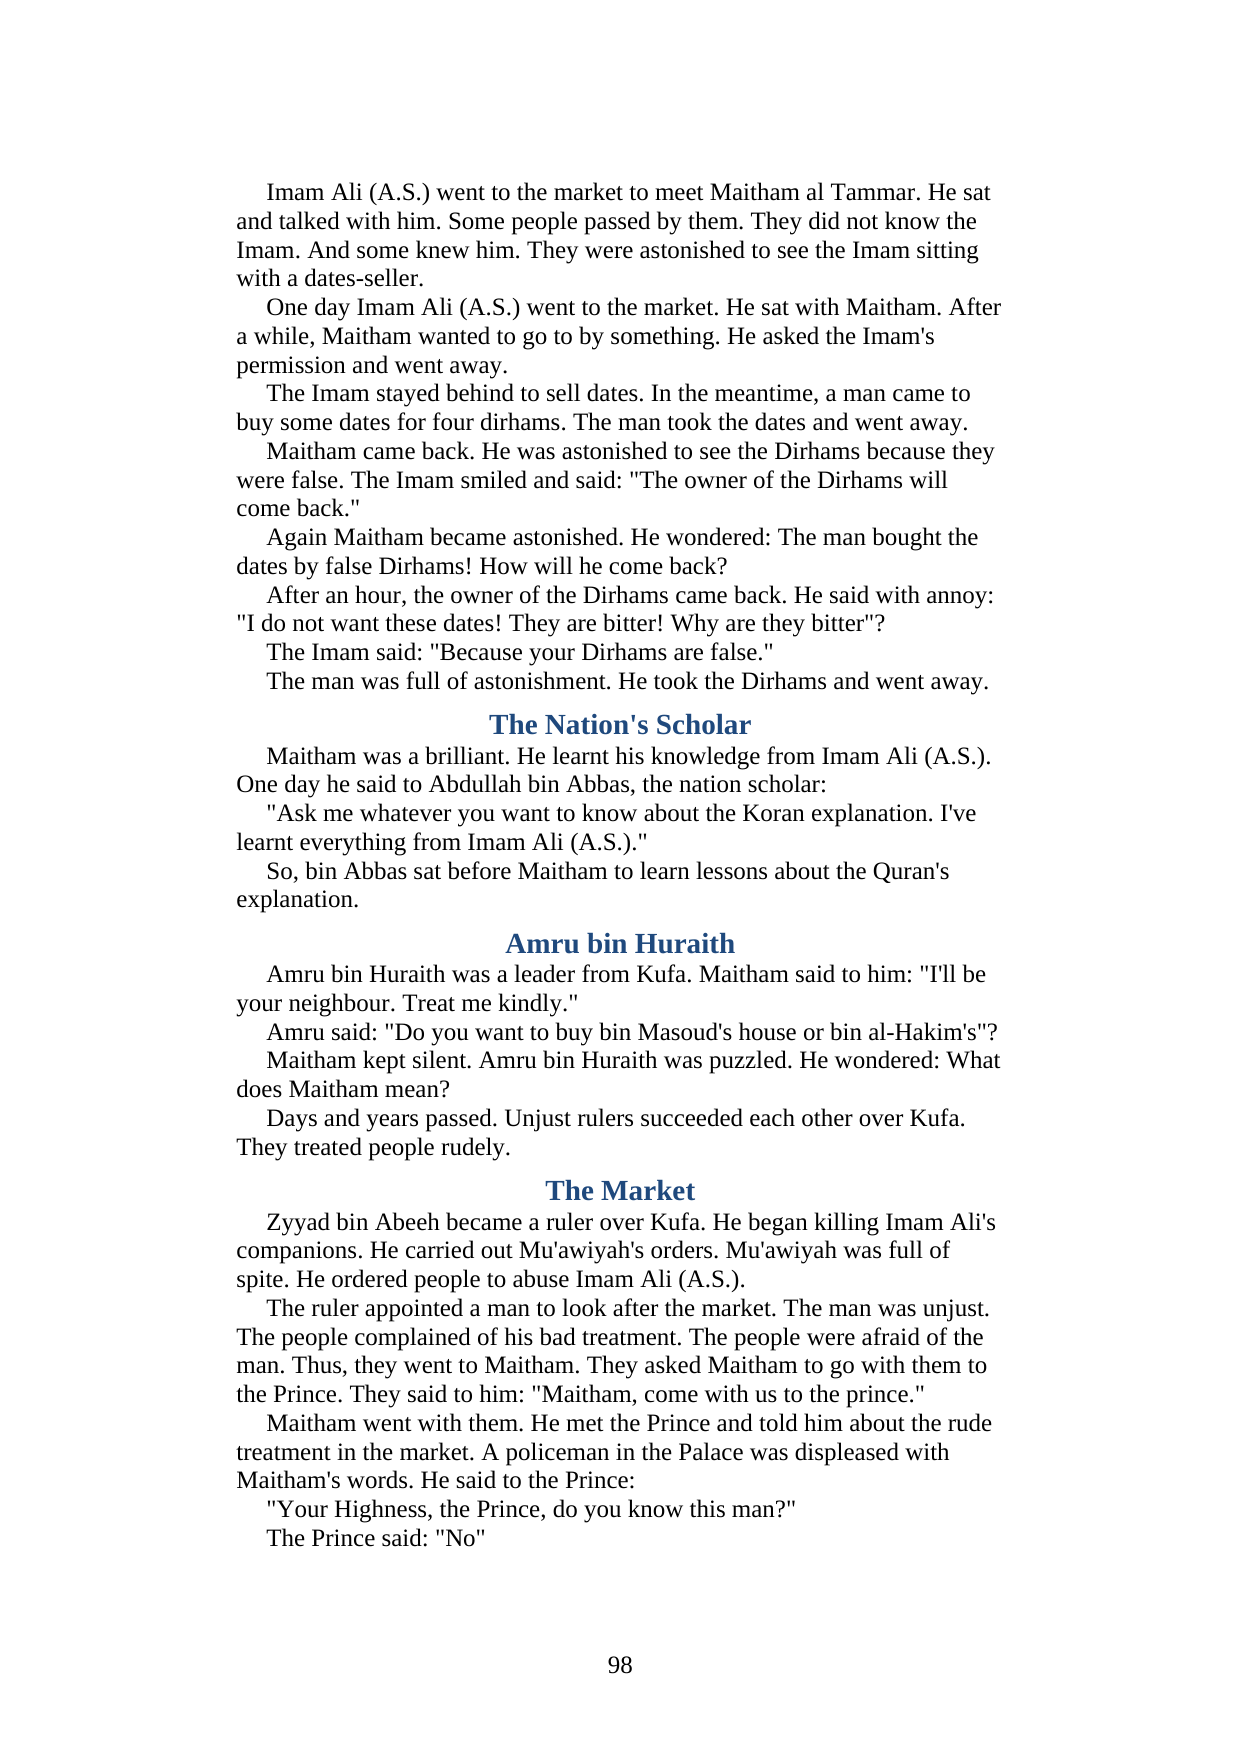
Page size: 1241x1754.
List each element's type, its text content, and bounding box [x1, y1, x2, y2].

subtitle The Market [236, 1173, 1004, 1207]
text Amru said: "Do you want to buy bin Masoud's house or bin al-Hakim's"? [236, 1017, 1004, 1046]
text Zyyad bin Abeeh became a ruler over Kufa. He began killing Imam Ali's companions. He carried out Mu'awiyah's orders. Mu'awiyah was full of spite. He ordered people to abuse Imam Ali (A.S.). [236, 1207, 1004, 1293]
text Imam Ali (A.S.) went to the market to meet Maitham al Tammar. He sat and talked with him. Some people passed by them. They did not know the Imam. And some knew him. They were astonished to see the Imam sitting with a dates-seller. [236, 177, 1004, 292]
text Maitham went with them. He met the Prince and told him about the rude treatment in the market. A policeman in the Palace was displeased with Maitham's words. He said to the Prince: [236, 1408, 1004, 1494]
text Maitham came back. He was astonished to see the Dirhams because they were false. The Imam smiled and said: "The owner of the Dirhams will come back." [236, 436, 1004, 522]
text Days and years passed. Unjust rulers succeeded each other over Kufa. They treated people rudely. [236, 1103, 1004, 1161]
subtitle The Nation's Scholar [236, 707, 1004, 741]
text Maitham kept silent. Amru bin Huraith was puzzled. He wondered: What does Maitham mean? [236, 1046, 1004, 1103]
text The Imam stayed behind to sell dates. In the meantime, a man came to buy some dates for four dirhams. The man took the dates and went away. [236, 378, 1004, 436]
text "Ask me whatever you want to know about the Koran explanation. I've learnt everything from Imam Ali (A.S.)." [236, 798, 1004, 856]
text "Your Highness, the Prince, do you know this man?" [236, 1494, 1004, 1523]
text The Prince said: "No" [236, 1523, 1004, 1552]
subtitle Amru bin Huraith [236, 926, 1004, 959]
text Amru bin Huraith was a leader from Kufa. Maitham said to him: "I'll be your neighbour. Treat me kindly." [236, 959, 1004, 1017]
text The ruler appointed a man to look after the market. The man was unjust. The people complained of his bad treatment. The people were afraid of the man. Thus, they went to Maitham. They asked Maitham to go with them to the Prince. They said to him: "Maitham, come with us to the prince." [236, 1293, 1004, 1408]
text Again Maitham became astonished. He wondered: The man bought the dates by false Dirhams! How will he come back? [236, 522, 1004, 580]
text So, bin Abbas sat before Maitham to learn lessons about the Quran's explanation. [236, 856, 1004, 913]
text One day Imam Ali (A.S.) went to the market. He sat with Maitham. After a while, Maitham wanted to go to by something. He asked the Imam's permission and went away. [236, 292, 1004, 378]
text The man was full of astonishment. He took the Dirhams and went away. [236, 666, 1004, 695]
text The Imam said: "Because your Dirhams are false." [236, 637, 1004, 666]
text After an hour, the owner of the Dirhams came back. He said with annoy: "I do not want these dates! They are bitter! Why are they bitter"? [236, 580, 1004, 637]
text Maitham was a brilliant. He learnt his knowledge from Imam Ali (A.S.). One day he said to Abdullah bin Abbas, the nation scholar: [236, 741, 1004, 798]
